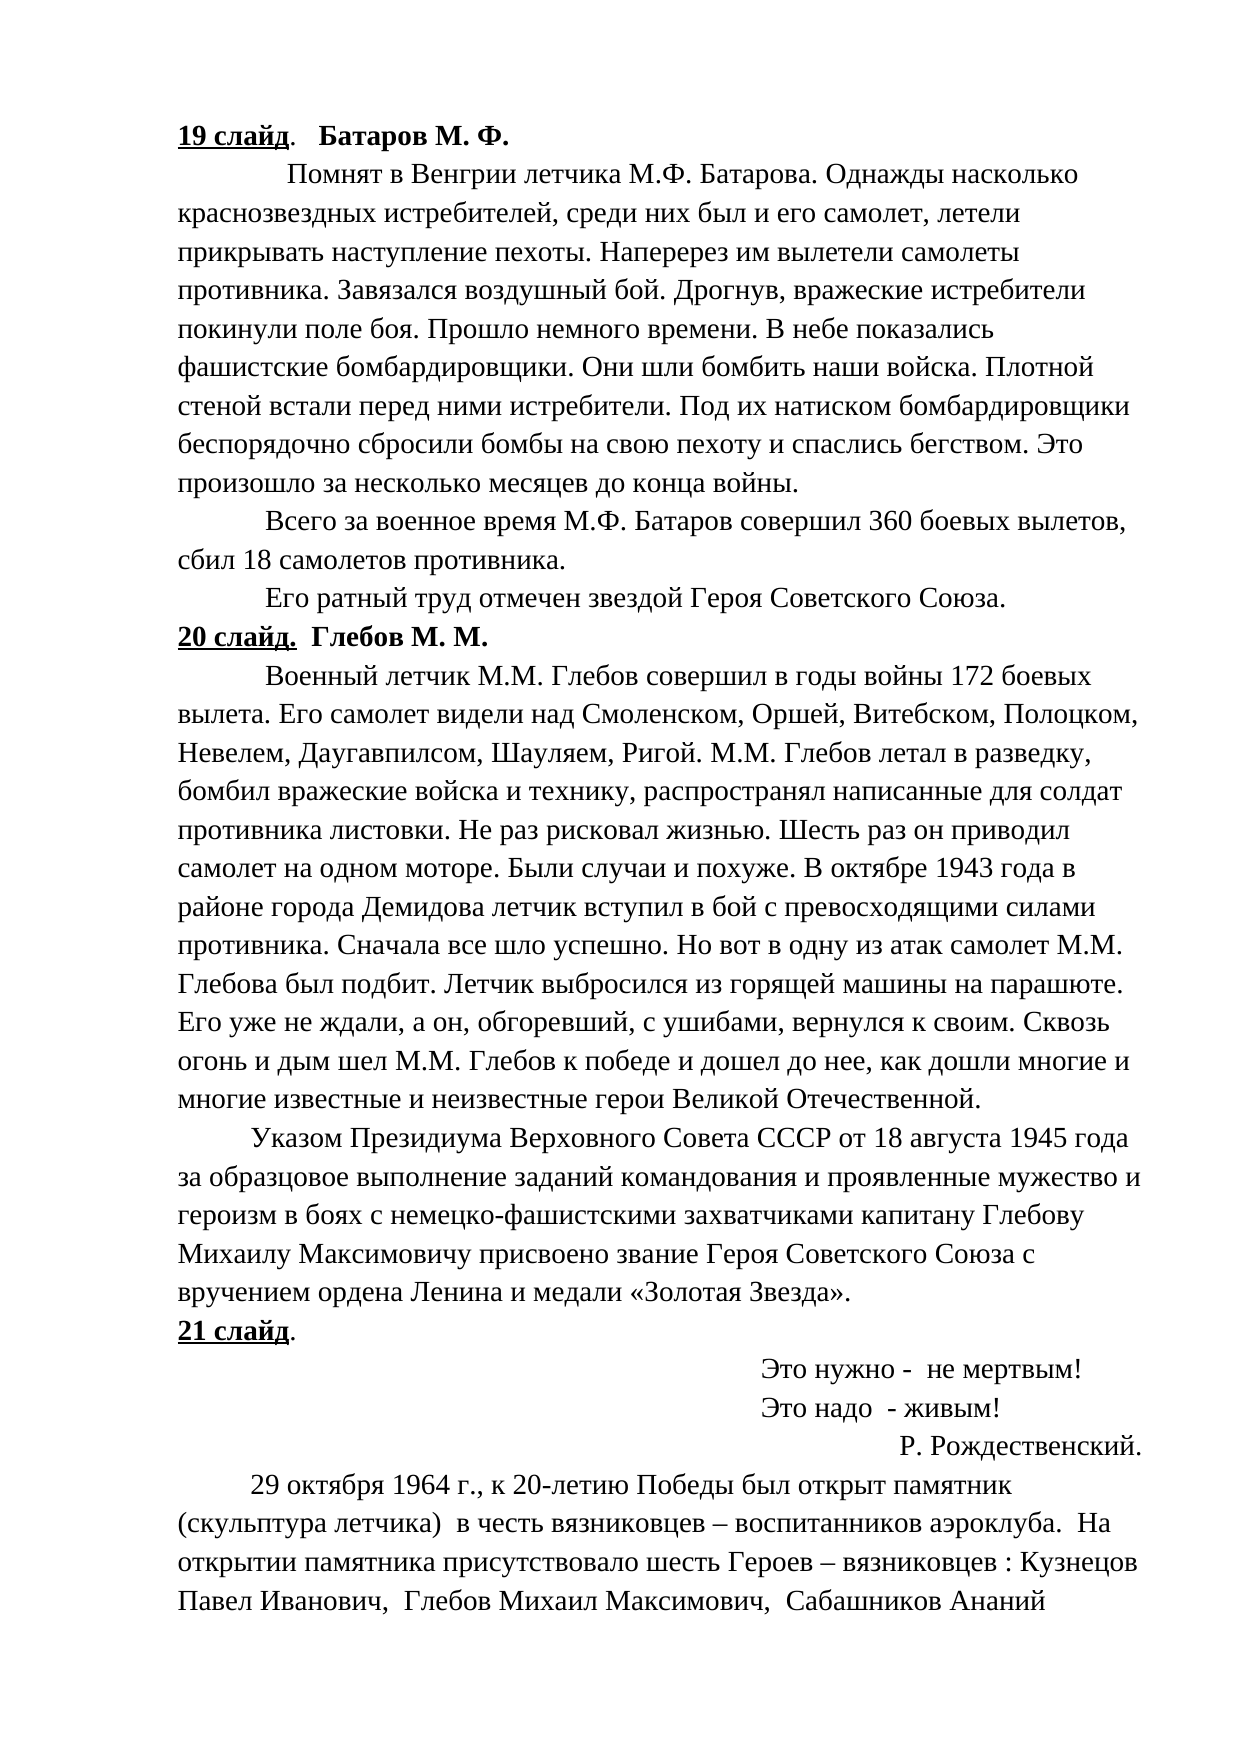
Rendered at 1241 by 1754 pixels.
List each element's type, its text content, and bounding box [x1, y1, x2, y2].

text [177, 1467, 1152, 1616]
text 19 слайд. Батаров М. Ф. [177, 118, 1152, 152]
text 20 слайд. Глебов М. М. [177, 619, 1152, 653]
text Военный летчик М.М. Глебов совершил в годы войны 172 боевых вылета. Его самолет видели над Смоленском, Оршей, Витебском, Полоцком, Невелем, Даугавпилсом, Шауляем, Ригой. М.М. Глебов летал в разведку, бомбил вражеские войска и технику, распространял написанные для солдат противника листовки. Не раз рисковал жизнью. Шесть раз он приводил самолет на одном моторе. Были случаи и похуже. В октябре 1943 года в районе города Демидова летчик вступил в бой с превосходящими силами противника. Сначала все шло успешно. Но вот в одну из атак самолет М.М. Глебова был подбит. Летчик выбросился из горящей машины на парашюте. Его уже не ждали, а он, обгоревший, с ушибами, вернулся к своим. Сквозь огонь и дым шел М.М. Глебов к победе и дошел до нее, как дошли многие и многие известные и неизвестные герои Великой Отечественной. [177, 658, 1152, 1115]
text Это нужно - не мертвым! Это надо - живым! [177, 1351, 1152, 1423]
text Указом Президиума Верховного Совета СССР от 18 августа 1945 года за образцовое выполнение заданий командования и проявленные мужество и героизм в боях с немецко-фашистскими захватчиками капитану Глебову Михаилу Максимовичу присвоено звание Героя Советского Союза с вручением ордена Ленина и медали «Золотая Звезда». [177, 1120, 1152, 1308]
text Р. Рождественский. [177, 1428, 1152, 1462]
text Помнят в Венгрии летчика М.Ф. Батарова. Однажды насколько краснозвездных истребителей, среди них был и его самолет, летели прикрывать наступление пехоты. Наперерез им вылетели самолеты противника. Завязался воздушный бой. Дрогнув, вражеские истребители покинули поле боя. Прошло немного времени. В небе показались фашистские бомбардировщики. Они шли бомбить наши войска. Плотной стеной встали перед ними истребители. Под их натиском бомбардировщики беспорядочно сбросили бомбы на свою пехоту и спаслись бегством. Это произошло за несколько месяцев до конца войны. [177, 157, 1152, 498]
text Его ратный труд отмечен звездой Героя Советского Союза. [177, 581, 1152, 614]
text Всего за военное время М.Ф. Батаров совершил 360 боевых вылетов, сбил 18 самолетов противника. [177, 503, 1152, 576]
text 21 слайд. [177, 1313, 1152, 1346]
